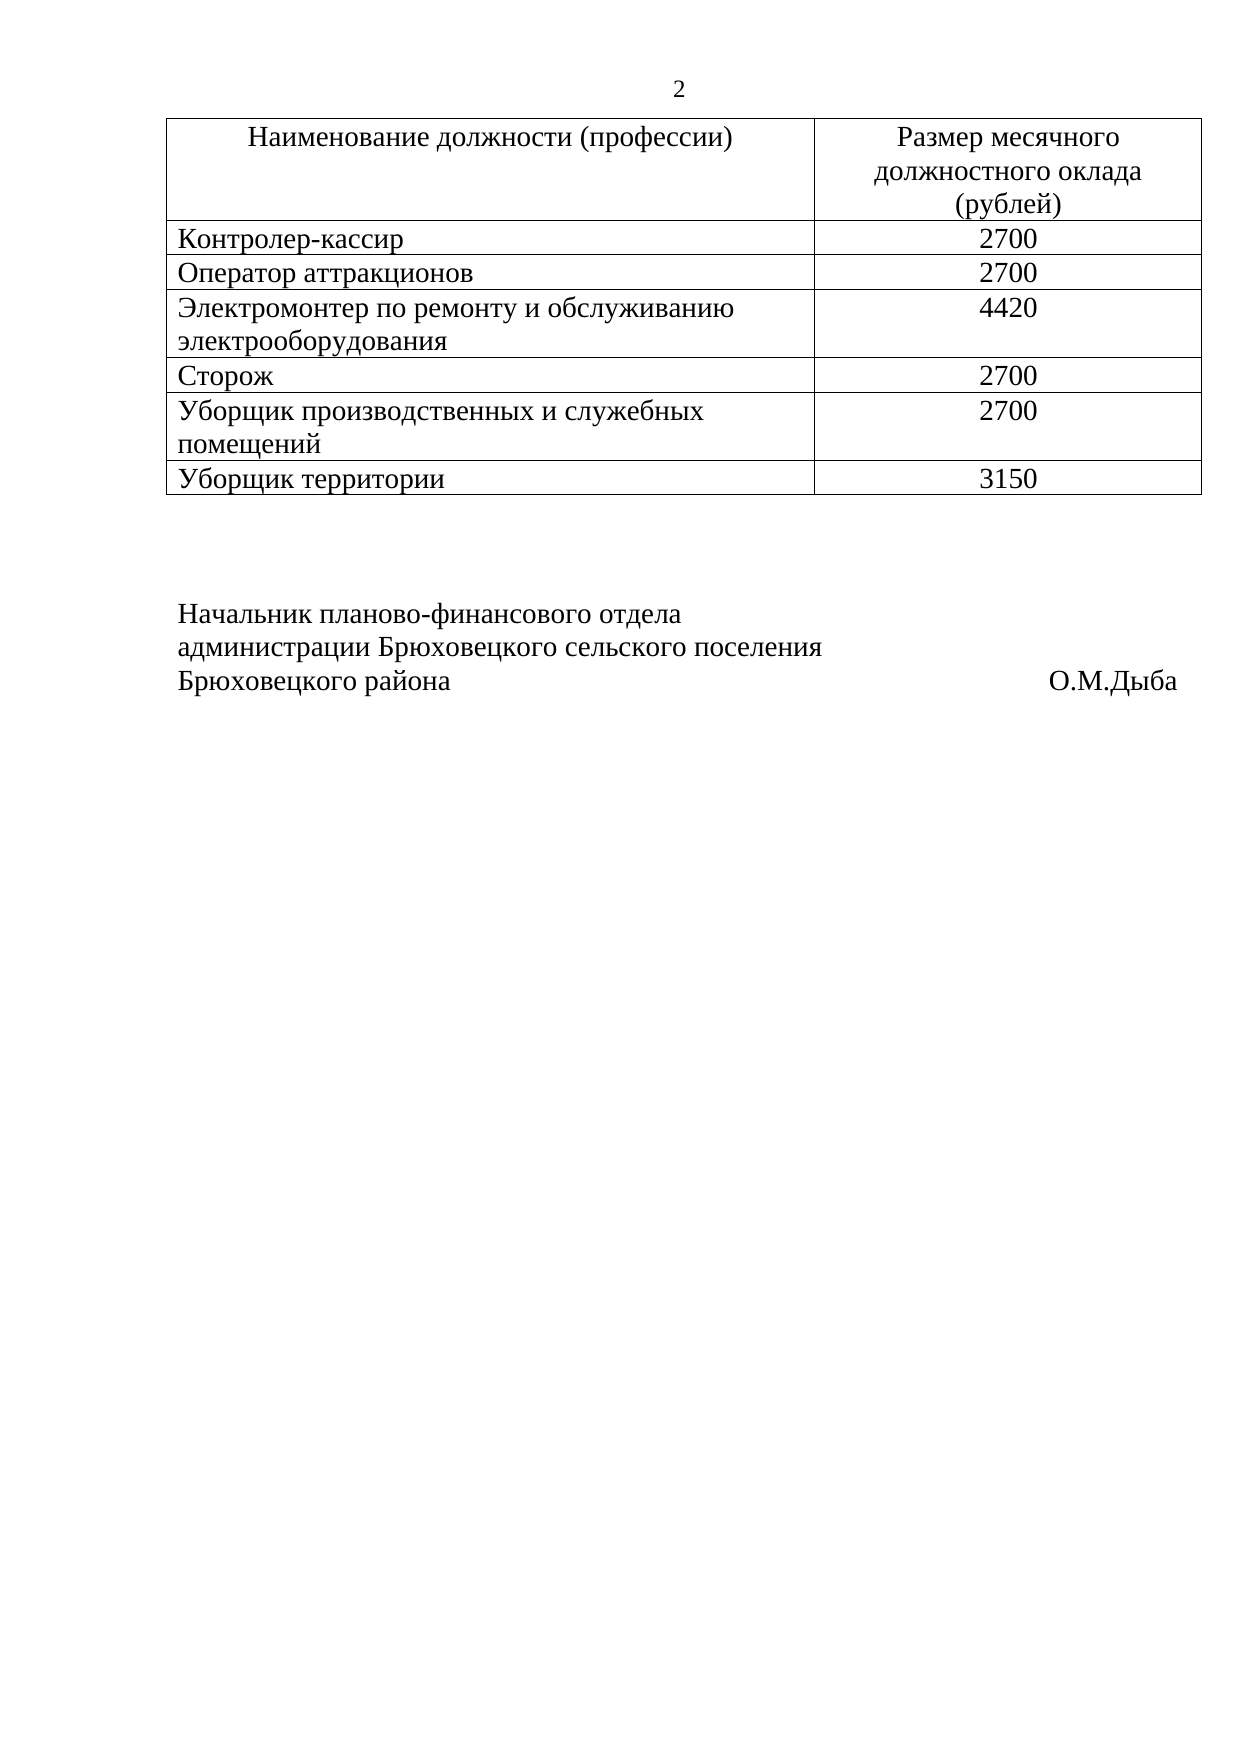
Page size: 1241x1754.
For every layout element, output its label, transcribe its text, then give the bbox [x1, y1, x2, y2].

table_cell 3150 [815, 461, 1201, 494]
table_cell Электромонтер по ремонту и обслуживанию электрооборудования [167, 290, 814, 357]
table_cell 2700 [815, 358, 1201, 392]
table_cell 4420 [815, 290, 1201, 357]
table_cell Уборщик территории [167, 461, 814, 494]
text Брюховецкого района О.М.Дыба [177, 663, 1181, 697]
table_cell Сторож [167, 358, 814, 392]
table_header Наименование должности (профессии) [167, 119, 814, 220]
table_cell Уборщик производственных и служебных помещений [167, 393, 814, 460]
table_cell Оператор аттракционов [167, 255, 814, 289]
text администрации Брюховецкого сельского поселения [177, 629, 1181, 663]
table_cell 2700 [815, 221, 1201, 254]
table_cell 2700 [815, 393, 1201, 460]
table_cell 2700 [815, 255, 1201, 289]
text Начальник планово-финансового отдела [177, 596, 1181, 629]
table_header Размер месячного должностного оклада (рублей) [815, 119, 1201, 220]
table_cell Контролер-кассир [167, 221, 814, 254]
